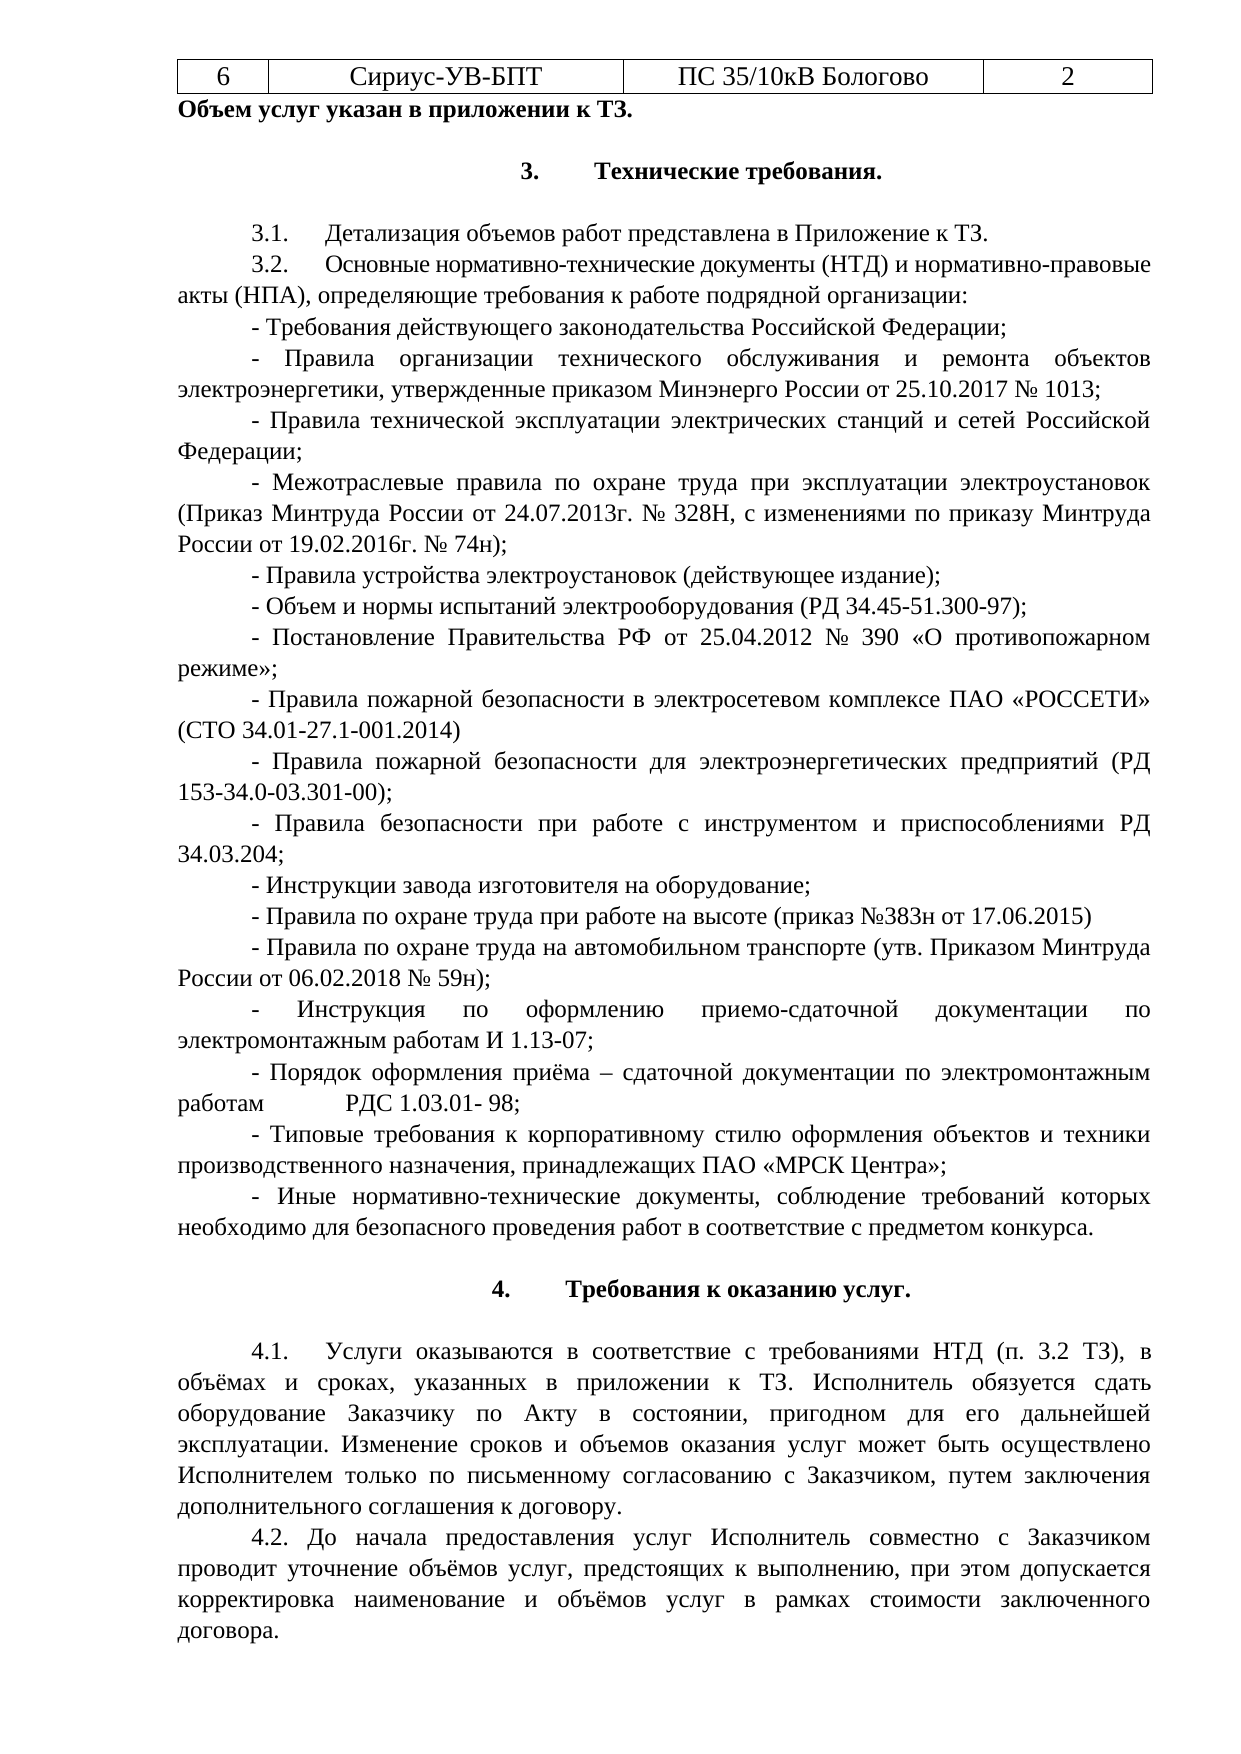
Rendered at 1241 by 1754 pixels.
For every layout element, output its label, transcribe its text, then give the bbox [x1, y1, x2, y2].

text 4.1. Услуги оказываются в соответствие с требованиями НТД (п. 3.2 ТЗ), в объёмах и сроках, указанных в приложении к ТЗ. Исполнитель обязуется сдать оборудование Заказчику по Акту в состоянии, пригодном для его дальнейшей эксплуатации. Изменение сроков и объемов оказания услуг может быть осуществлено Исполнителем только по письменному согласованию с Заказчиком, путем заключения дополнительного соглашения к договору. [177, 1336, 1152, 1520]
text - Правила безопасности при работе с инструментом и приспособлениями РД 34.03.204; [177, 808, 1152, 868]
text - Инструкции завода изготовителя на оборудование; [177, 870, 1152, 899]
text - Правила по охране труда на автомобильном транспорте (утв. Приказом Минтруда России от 06.02.2018 № 59н); [177, 932, 1152, 992]
text - Типовые требования к корпоративному стилю оформления объектов и техники производственного назначения, принадлежащих ПАО «МРСК Центра»; [177, 1119, 1152, 1178]
text - Правила технической эксплуатации электрических станций и сетей Российской Федерации; [177, 405, 1152, 464]
table_cell 2 [984, 60, 1152, 93]
list Детализация объемов работ представлена в Приложение к ТЗ. [177, 218, 1152, 247]
text - Правила организации технического обслуживания и ремонта объектов электроэнергетики, утвержденные приказом Минэнерго России от 25.10.2017 № 1013; [177, 343, 1152, 402]
text - Правила пожарной безопасности в электросетевом комплексе ПАО «РОССЕТИ» (СТО 34.01-27.1-001.2014) [177, 684, 1152, 744]
text - Межотраслевые правила по охране труда при эксплуатации электроустановок (Приказ Минтруда России от 24.07.2013г. № 328Н, с изменениями по приказу Минтруда России от 19.02.2016г. № 74н); [177, 467, 1152, 558]
list Технические требования. [177, 156, 1152, 185]
list Основные нормативно-технические документы (НТД) и нормативно-правовые акты (НПА), определяющие требования к работе подрядной организации: [177, 249, 1152, 309]
text - Порядок оформления приёма – сдаточной документации по электромонтажным работам РДС 1.03.01- 98; [177, 1057, 1152, 1116]
list Требования к оказанию услуг. [177, 1274, 1152, 1303]
text - Инструкция по оформлению приемо-сдаточной документации по электромонтажным работам И 1.13-07; [177, 994, 1152, 1054]
text - Правила по охране труда при работе на высоте (приказ №383н от 17.06.2015) [177, 901, 1152, 930]
text - Правила пожарной безопасности для электроэнергетических предприятий (РД 153-34.0-03.301-00); [177, 746, 1152, 806]
text Объем услуг указан в приложении к ТЗ. [177, 94, 1152, 123]
table_cell ПС 35/10кВ Бологово [624, 60, 983, 93]
text - Правила устройства электроустановок (действующее издание); [177, 560, 1152, 589]
table_cell Сириус-УВ-БПТ [269, 60, 623, 93]
text - Иные нормативно-технические документы, соблюдение требований которых необходимо для безопасного проведения работ в соответствие с предметом конкурса. [177, 1181, 1152, 1241]
text - Постановление Правительства РФ от 25.04.2012 № 390 «О противопожарном режиме»; [177, 622, 1152, 682]
text - Объем и нормы испытаний электрооборудования (РД 34.45-51.300-97); [177, 591, 1152, 620]
text 4.2. До начала предоставления услуг Исполнитель совместно с Заказчиком проводит уточнение объёмов услуг, предстоящих к выполнению, при этом допускается корректировка наименование и объёмов услуг в рамках стоимости заключенного договора. [177, 1522, 1152, 1644]
text - Требования действующего законодательства Российской Федерации; [177, 312, 1152, 340]
table_cell 6 [178, 60, 268, 93]
